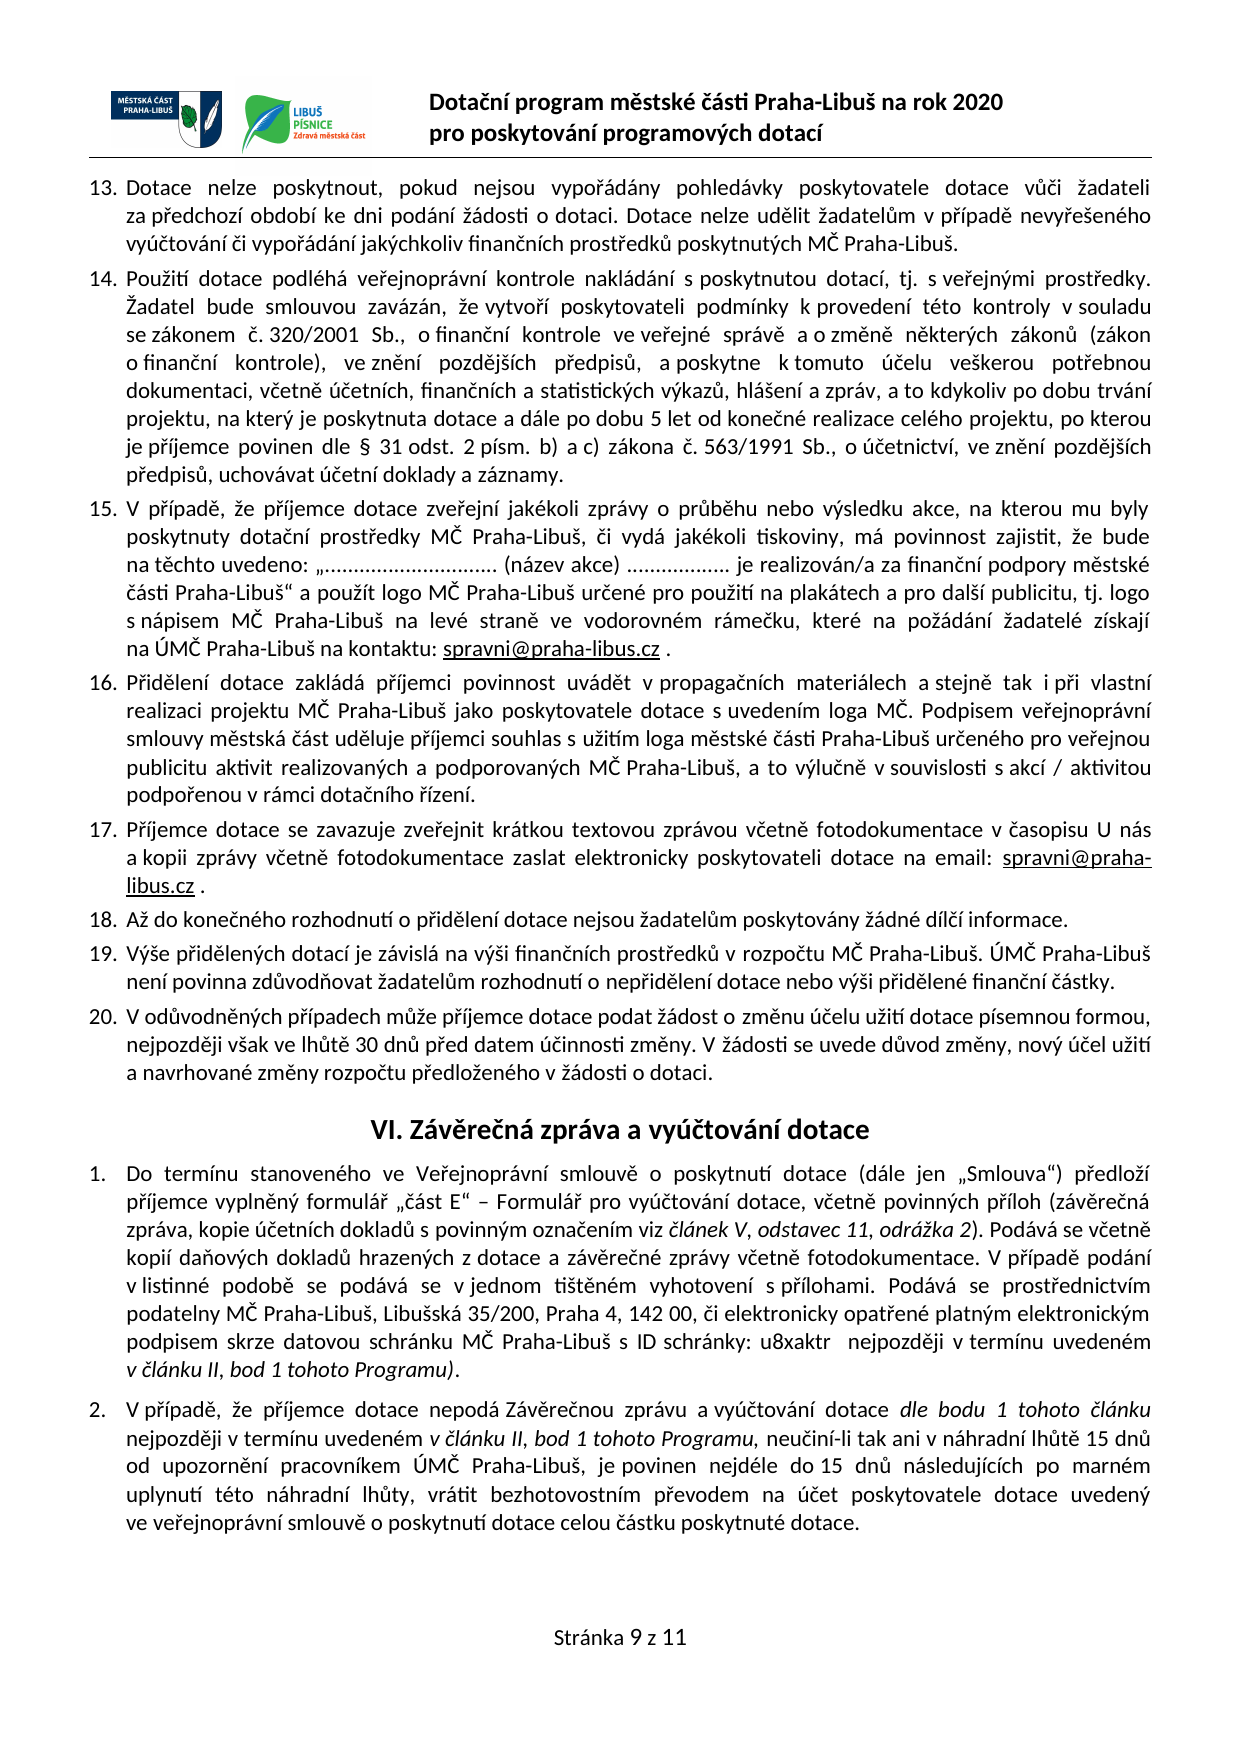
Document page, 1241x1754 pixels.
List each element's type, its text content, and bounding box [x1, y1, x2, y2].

list Přidělení dotace zakládá příjemci povinnost uvádět v propagačních materiálech a stejně tak i při vlastní realizaci projektu MČ Praha-Libuš jako poskytovatele dotace s uvedením loga MČ. Podpisem veřejnoprávní smlouvy městská část uděluje příjemci souhlas s užitím loga městské části Praha-Libuš určeného pro veřejnou publicitu aktivit realizovaných a podporovaných MČ Praha-Libuš, a to výlučně v souvislosti s akcí / aktivitou podpořenou v rámci dotačního řízení. [89, 668, 1152, 809]
text VI. Závěrečná zpráva a vyúčtování dotace [89, 1111, 1152, 1146]
list Až do konečného rozhodnutí o přidělení dotace nejsou žadatelům poskytovány žádné dílčí informace. [89, 905, 1152, 933]
list Použití dotace podléhá veřejnoprávní kontrole nakládání s poskytnutou dotací, tj. s veřejnými prostředky. Žadatel bude smlouvou zavázán, že vytvoří poskytovateli podmínky k provedení této kontroly v souladu se zákonem č. 320/2001 Sb., o finanční kontrole ve veřejné správě a o změně některých zákonů (zákon o finanční kontrole), ve znění pozdějších předpisů, a poskytne k tomuto účelu veškerou potřebnou dokumentaci, včetně účetních, finančních a statistických výkazů, hlášení a zpráv, a to kdykoliv po dobu trvání projektu, na který je poskytnuta dotace a dále po dobu 5 let od konečné realizace celého projektu, po kterou je příjemce povinen dle § 31 odst. 2 písm. b) a c) zákona č. 563/1991 Sb., o účetnictví, ve znění pozdějších předpisů, uchovávat účetní doklady a záznamy. [89, 264, 1152, 488]
list V případě, že příjemce dotace nepodá Závěrečnou zprávu a vyúčtování dotace dle bodu 1 tohoto článku nejpozději v termínu uvedeném v článku II, bod 1 tohoto Programu, neučiní-li tak ani v náhradní lhůtě 15 dnů od upozornění pracovníkem ÚMČ Praha-Libuš, je povinen nejdéle do 15 dnů následujících po marném uplynutí této náhradní lhůty, vrátit bezhotovostním převodem na účet poskytovatele dotace uvedený ve veřejnoprávní smlouvě o poskytnutí dotace celou částku poskytnuté dotace. [89, 1396, 1152, 1536]
picture [111, 91, 222, 148]
list Výše přidělených dotací je závislá na výši finančních prostředků v rozpočtu MČ Praha-Libuš. ÚMČ Praha-Libuš není povinna zdůvodňovat žadatelům rozhodnutí o nepřidělení dotace nebo výši přidělené finanční částky. [89, 939, 1152, 996]
list V odůvodněných případech může příjemce dotace podat žádost o změnu účelu užití dotace písemnou formou, nejpozději však ve lhůtě 30 dnů před datem účinnosti změny. V žádosti se uvede důvod změny, nový účel užití a navrhované změny rozpočtu předloženého v žádosti o dotaci. [89, 1002, 1152, 1086]
list Dotace nelze poskytnout, pokud nejsou vypořádány pohledávky poskytovatele dotace vůči žadateli za předchozí období ke dni podání žádosti o dotaci. Dotace nelze udělit žadatelům v případě nevyřešeného vyúčtování či vypořádání jakýchkoliv finančních prostředků poskytnutých MČ Praha-Libuš. [89, 173, 1152, 257]
list Do termínu stanoveného ve Veřejnoprávní smlouvě o poskytnutí dotace (dále jen „Smlouva“) předloží příjemce vyplněný formulář „část E“ – Formulář pro vyúčtování dotace, včetně povinných příloh (závěrečná zpráva, kopie účetních dokladů s povinným označením viz článek V, odstavec 11, odrážka 2). Podává se včetně kopií daňových dokladů hrazených z dotace a závěrečné zprávy včetně fotodokumentace. V případě podání v listinné podobě se podává se v jednom tištěném vyhotovení s přílohami. Podává se prostřednictvím podatelny MČ Praha-Libuš, Libušská 35/200, Praha 4, 142 00, či elektronicky opatřené platným elektronickým podpisem skrze datovou schránku MČ Praha-Libuš s ID schránky: u8xaktr nejpozději v termínu uvedeném v článku II, bod 1 tohoto Programu). [89, 1159, 1152, 1383]
list Příjemce dotace se zavazuje zveřejnit krátkou textovou zprávou včetně fotodokumentace v časopisu U nás a kopii zprávy včetně fotodokumentace zaslat elektronicky poskytovateli dotace na email: spravni@praha-libus.cz . [89, 815, 1152, 899]
list V případě, že příjemce dotace zveřejní jakékoli zprávy o průběhu nebo výsledku akce, na kterou mu byly poskytnuty dotační prostředky MČ Praha-Libuš, či vydá jakékoli tiskoviny, má povinnost zajistit, že bude na těchto uvedeno: „.............................. (název akce) .................. je realizován/a za finanční podpory městské části Praha-Libuš“ a použít logo MČ Praha-Libuš určené pro použití na plakátech a pro další publicitu, tj. logo s nápisem MČ Praha-Libuš na levé straně ve vodorovném rámečku, které na požádání žadatelé získají na ÚMČ Praha-Libuš na kontaktu: spravni@praha-libus.cz . [89, 494, 1152, 662]
